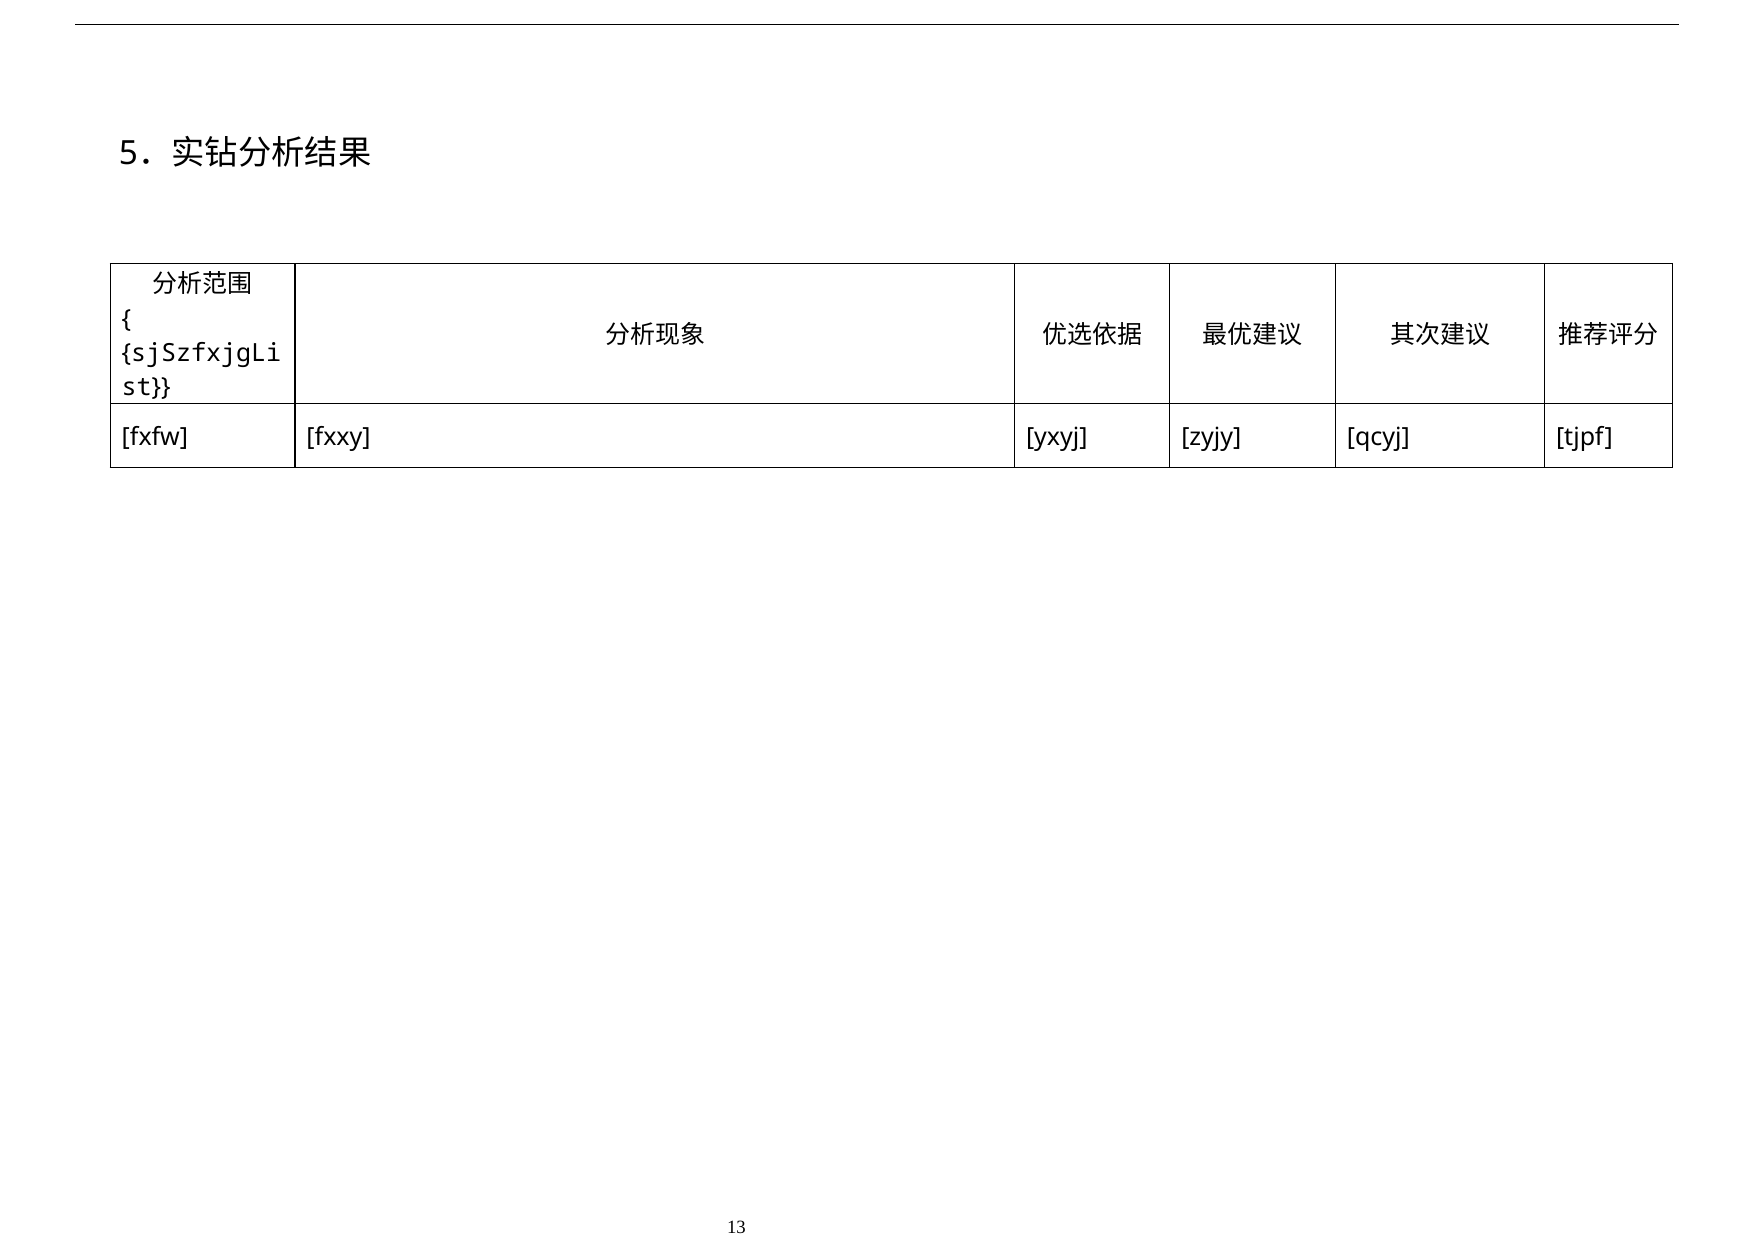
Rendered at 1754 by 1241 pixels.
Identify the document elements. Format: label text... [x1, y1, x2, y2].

subtitle 实钻分析结果 [75, 126, 1679, 174]
table_cell [fxxy] [296, 404, 1014, 467]
table_header 分析现象 [296, 264, 1014, 402]
table_header 其次建议 [1336, 264, 1544, 402]
table_cell [tjpf] [1545, 404, 1672, 467]
table_cell [zyjy] [1170, 404, 1335, 467]
table_header 优选依据 [1015, 264, 1169, 402]
table_cell [fxfw] [111, 404, 294, 467]
table_header 最优建议 [1170, 264, 1335, 402]
table_header 分析范围 {{sjSzfxjgList}} [111, 264, 294, 402]
table_header 推荐评分 [1545, 264, 1672, 402]
table_cell [yxyj] [1015, 404, 1169, 467]
table_cell [qcyj] [1336, 404, 1544, 467]
